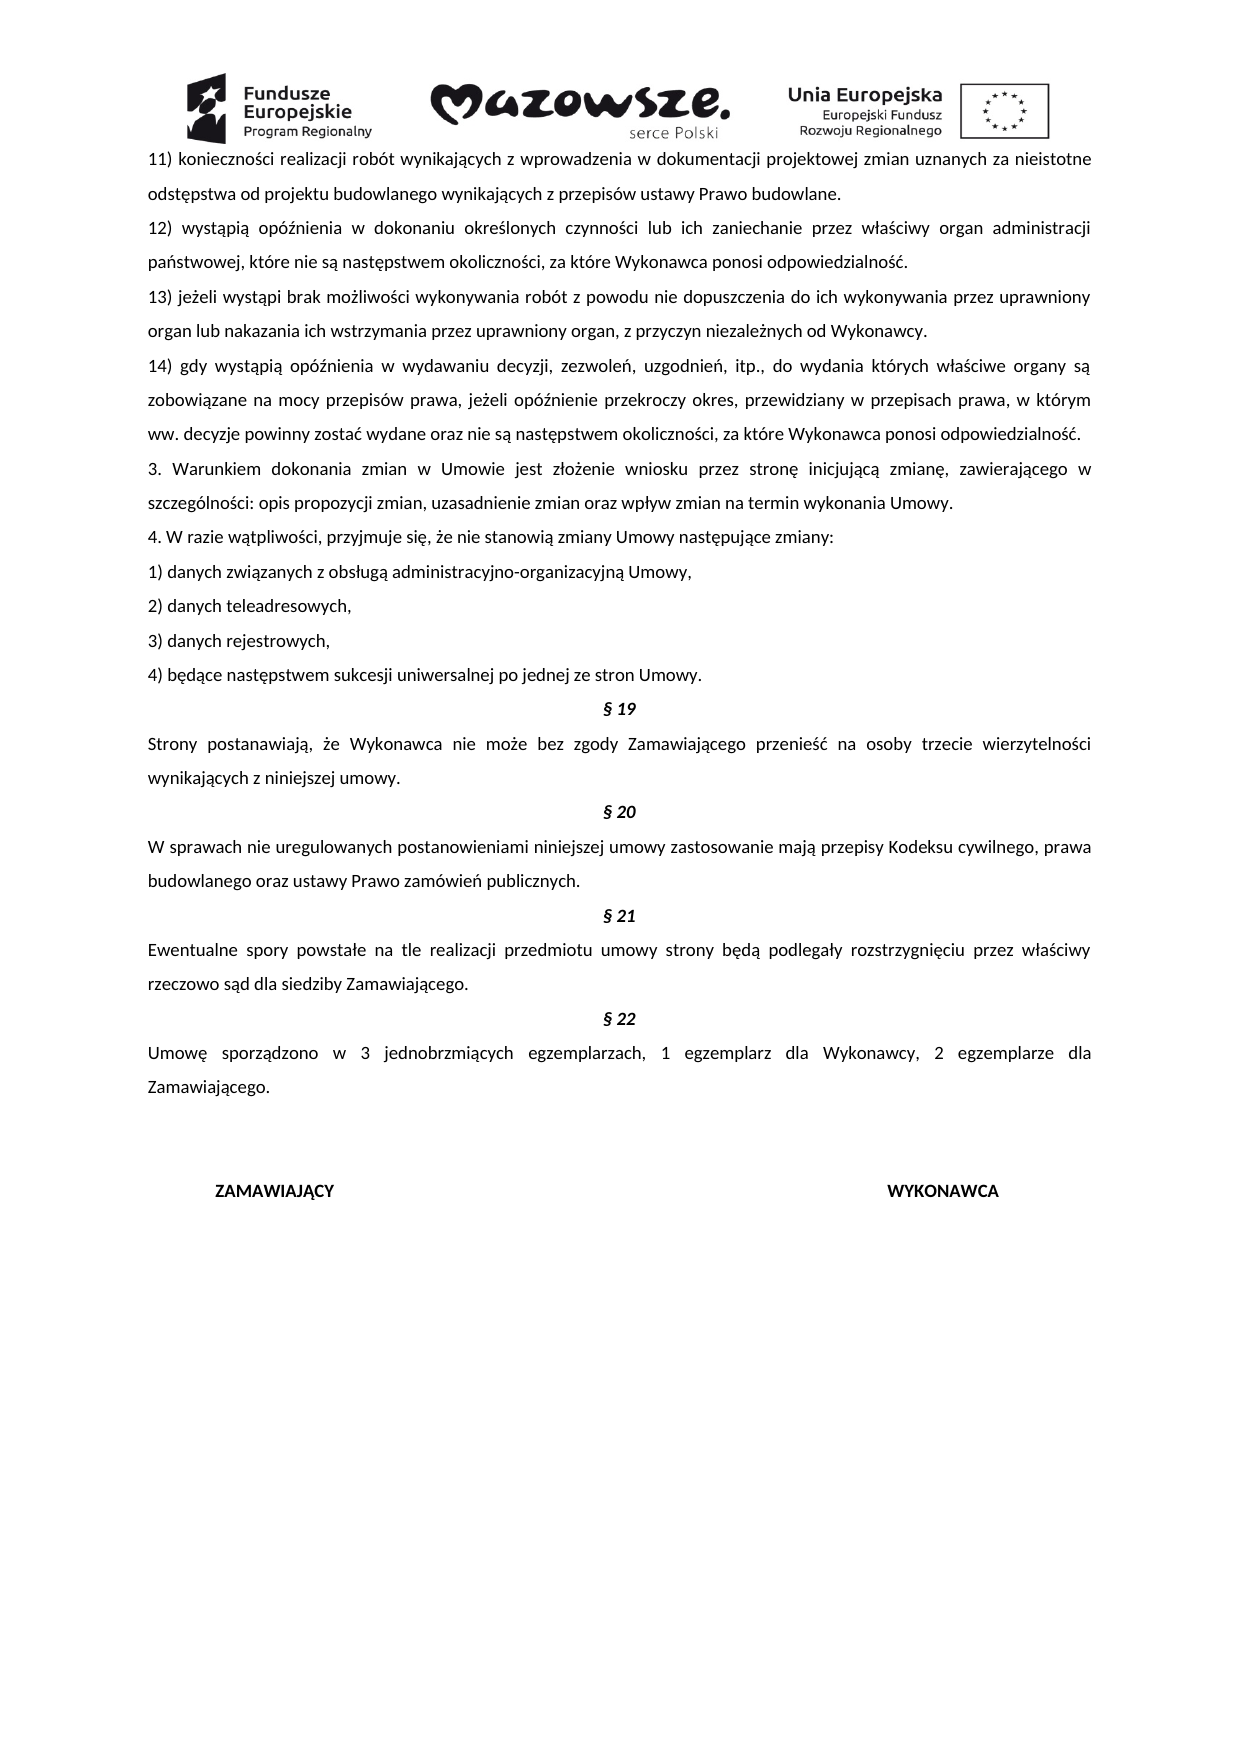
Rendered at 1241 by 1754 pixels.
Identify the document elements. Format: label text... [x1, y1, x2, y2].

text Ewentualne spory powstałe na tle realizacji przedmiotu umowy strony będą podlegały rozstrzygnięciu przez właściwy rzeczowo sąd dla siedziby Zamawiającego. [148, 938, 1093, 996]
text 14) gdy wystąpią opóźnienia w wydawaniu decyzji, zezwoleń, uzgodnień, itp., do wydania których właściwe organy są zobowiązane na mocy przepisów prawa, jeżeli opóźnienie przekroczy okres, przewidziany w przepisach prawa, w którym ww. decyzje powinny zostać wydane oraz nie są następstwem okoliczności, za które Wykonawca ponosi odpowiedzialność. [148, 354, 1093, 446]
text 4) będące następstwem sukcesji uniwersalnej po jednej ze stron Umowy. [148, 663, 1093, 686]
text § 21 [148, 904, 1093, 927]
text § 19 [148, 698, 1093, 721]
text Umowę sporządzono w 3 jednobrzmiących egzemplarzach, 1 egzemplarz dla Wykonawcy, 2 egzemplarze dla Zamawiającego. [148, 1041, 1093, 1099]
picture [187, 73, 1053, 144]
text § 22 [148, 1007, 1093, 1030]
text Strony postanawiają, że Wykonawca nie może bez zgody Zamawiającego przenieść na osoby trzecie wierzytelności wynikających z niniejszej umowy. [148, 732, 1093, 789]
text 1) danych związanych z obsługą administracyjno-organizacyjną Umowy, [148, 560, 1093, 583]
text 13) jeżeli wystąpi brak możliwości wykonywania robót z powodu nie dopuszczenia do ich wykonywania przez uprawniony organ lub nakazania ich wstrzymania przez uprawniony organ, z przyczyn niezależnych od Wykonawcy. [148, 285, 1093, 342]
text 2) danych teleadresowych, [148, 594, 1093, 617]
text 4. W razie wątpliwości, przyjmuje się, że nie stanowią zmiany Umowy następujące zmiany: [148, 526, 1093, 549]
text 3. Warunkiem dokonania zmian w Umowie jest złożenie wniosku przez stronę inicjującą zmianę, zawierającego w szczególności: opis propozycji zmian, uzasadnienie zmian oraz wpływ zmian na termin wykonania Umowy. [148, 457, 1093, 514]
text W sprawach nie uregulowanych postanowieniami niniejszej umowy zastosowanie mają przepisy Kodeksu cywilnego, prawa budowlanego oraz ustawy Prawo zamówień publicznych. [148, 835, 1093, 892]
text 12) wystąpią opóźnienia w dokonaniu określonych czynności lub ich zaniechanie przez właściwy organ administracji państwowej, które nie są następstwem okoliczności, za które Wykonawca ponosi odpowiedzialność. [148, 216, 1093, 274]
text 3) danych rejestrowych, [148, 629, 1093, 652]
text 11) konieczności realizacji robót wynikających z wprowadzenia w dokumentacji projektowej zmian uznanych za nieistotne odstępstwa od projektu budowlanego wynikających z przepisów ustawy Prawo budowlane. [148, 148, 1093, 205]
text ZAMAWIAJĄCY WYKONAWCA [148, 1179, 1093, 1202]
text § 20 [148, 801, 1093, 824]
